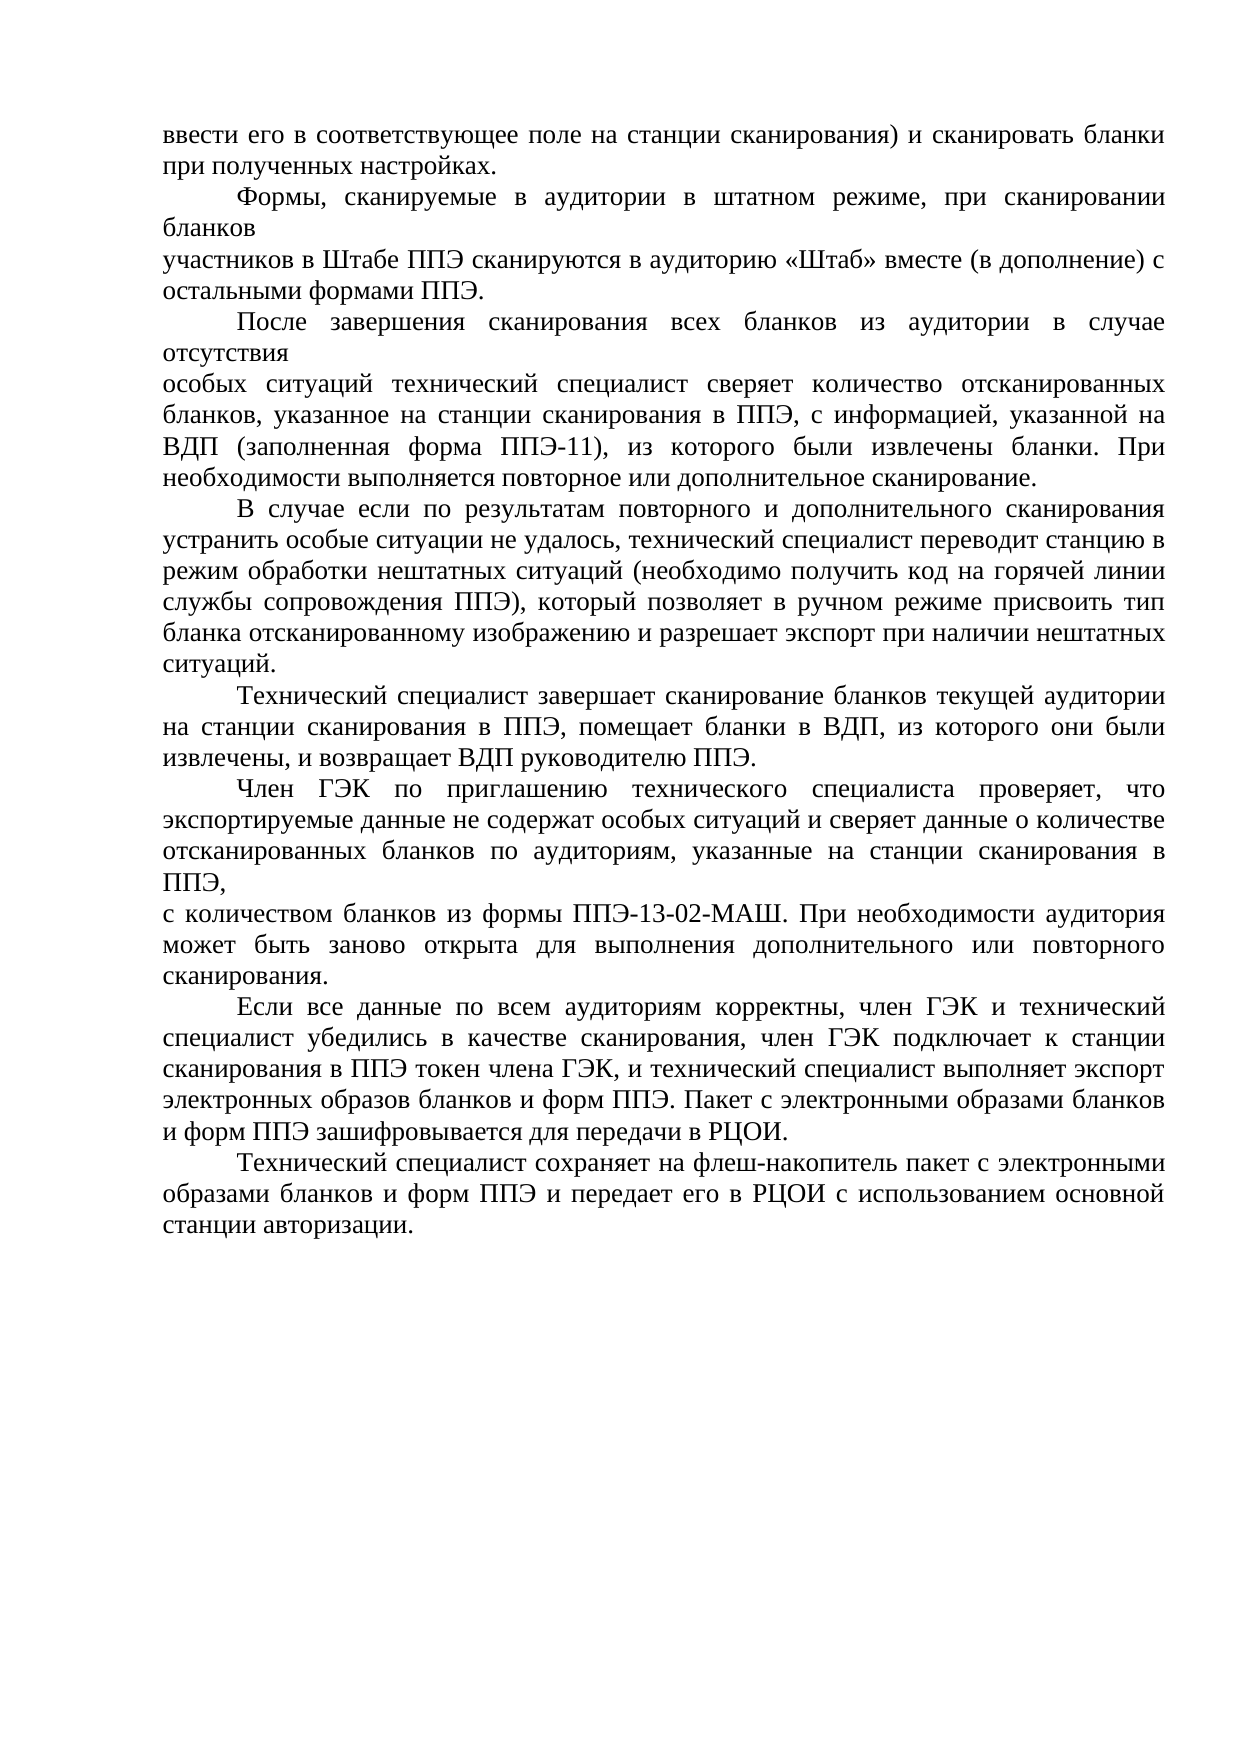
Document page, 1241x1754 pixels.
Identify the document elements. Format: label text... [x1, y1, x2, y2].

text Технический специалист сохраняет на флеш-накопитель пакет с электронными образами бланков и форм ППЭ и передает его в РЦОИ с использованием основной станции авторизации. [162, 1146, 1167, 1239]
text В случае если по результатам повторного и дополнительного сканирования устранить особые ситуации не удалось, технический специалист переводит станцию в режим обработки нештатных ситуаций (необходимо получить код на горячей линии службы сопровождения ППЭ), который позволяет в ручном режиме присвоить тип бланка отсканированному изображению и разрешает экспорт при наличии нештатных ситуаций. [162, 492, 1167, 679]
text Технический специалист завершает сканирование бланков текущей аудитории на станции сканирования в ППЭ, помещает бланки в ВДП, из которого они были извлечены, и возвращает ВДП руководителю ППЭ. [162, 679, 1167, 772]
text Формы, сканируемые в аудитории в штатном режиме, при сканировании бланков участников в Штабе ППЭ сканируются в аудиторию «Штаб» вместе (в дополнение) с остальными формами ППЭ. [162, 180, 1167, 305]
text После завершения сканирования всех бланков из аудитории в случае отсутствия особых ситуаций технический специалист сверяет количество отсканированных бланков, указанное на станции сканирования в ППЭ, с информацией, указанной на ВДП (заполненная форма ППЭ-11), из которого были извлечены бланки. При необходимости выполняется повторное или дополнительное сканирование. [162, 305, 1167, 492]
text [162, 118, 1167, 180]
text Член ГЭК по приглашению технического специалиста проверяет, что экспортируемые данные не содержат особых ситуаций и сверяет данные о количестве отсканированных бланков по аудиториям, указанные на станции сканирования в ППЭ, с количеством бланков из формы ППЭ-13-02-МАШ. При необходимости аудитория может быть заново открыта для выполнения дополнительного или повторного сканирования. [162, 772, 1167, 990]
text Если все данные по всем аудиториям корректны, член ГЭК и технический специалист убедились в качестве сканирования, член ГЭК подключает к станции сканирования в ППЭ токен члена ГЭК, и технический специалист выполняет экспорт электронных образов бланков и форм ППЭ. Пакет с электронными образами бланков и форм ППЭ зашифровывается для передачи в РЦОИ. [162, 990, 1167, 1146]
